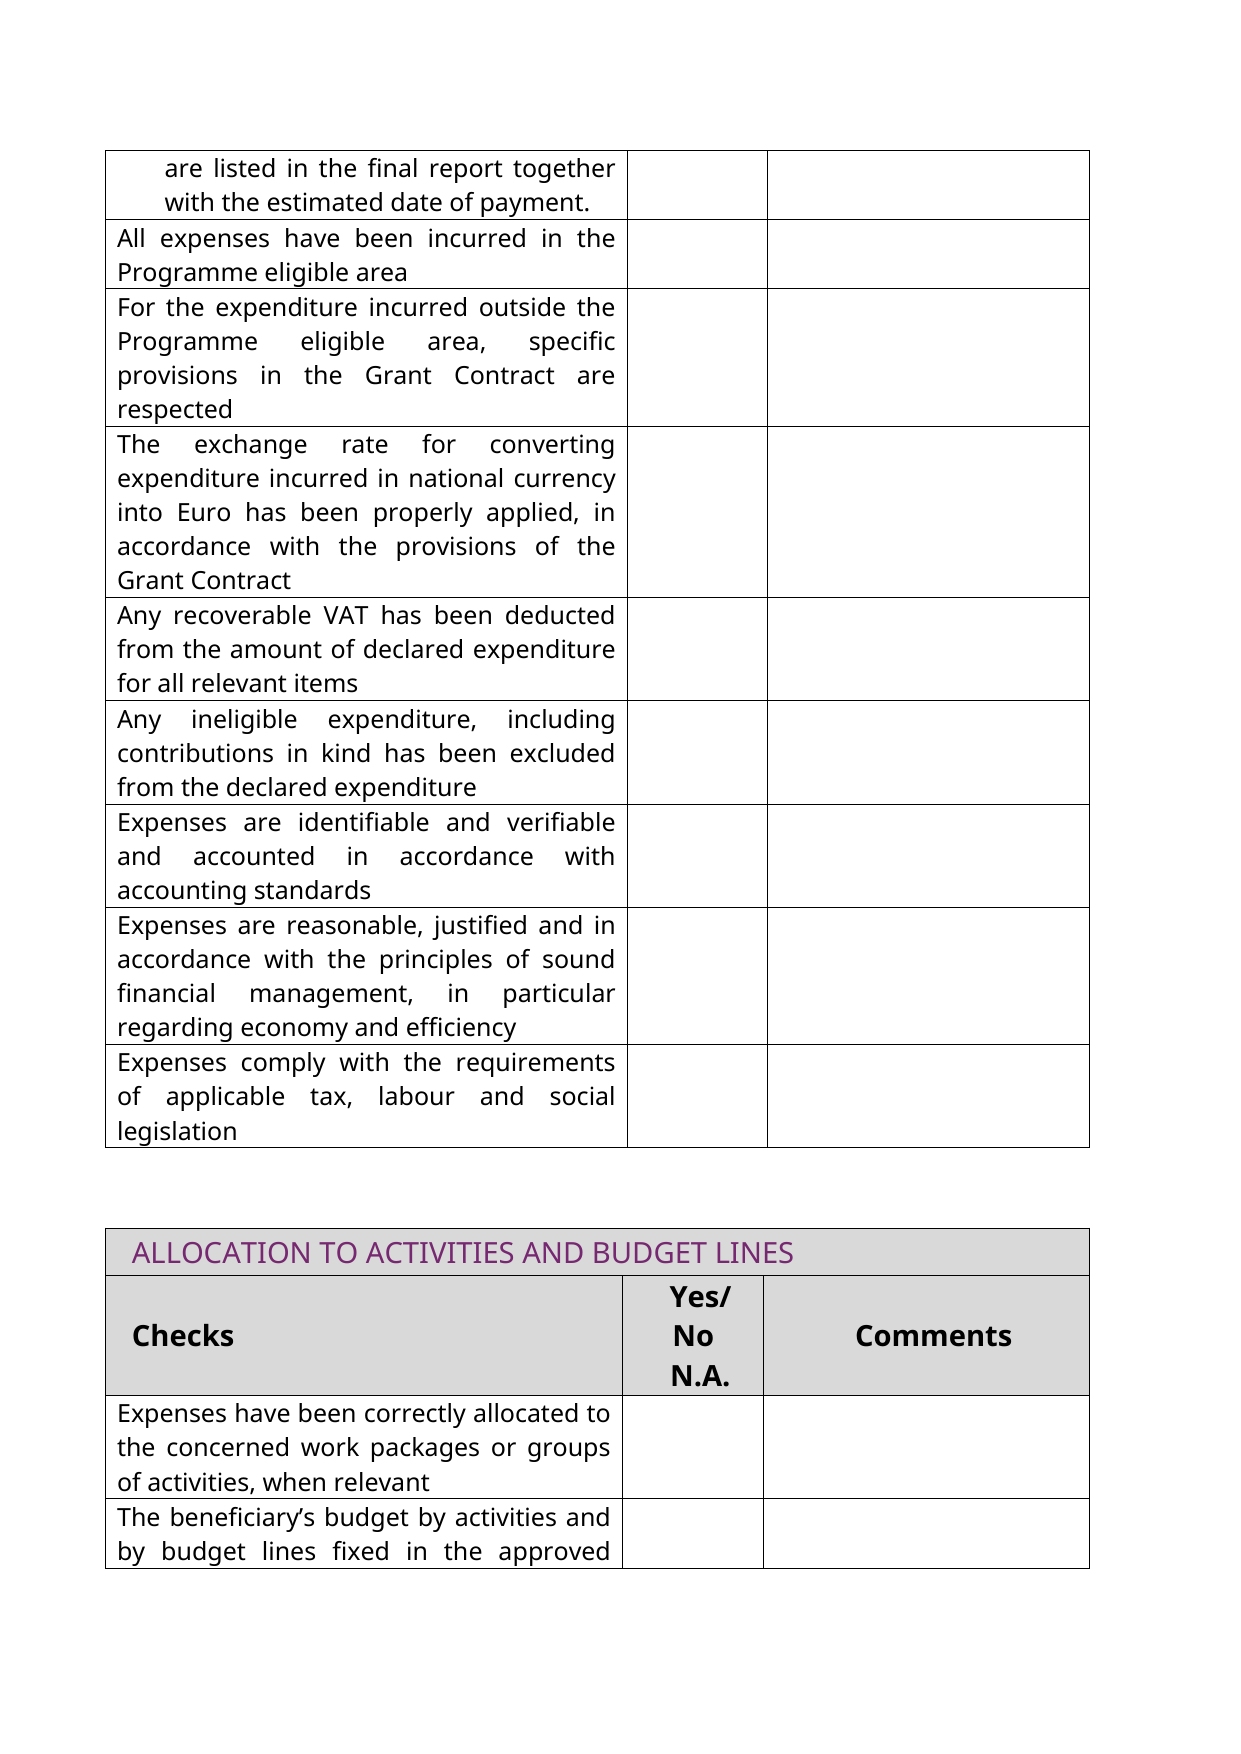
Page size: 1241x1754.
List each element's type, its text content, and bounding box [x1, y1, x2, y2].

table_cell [106, 151, 627, 219]
table_cell [768, 598, 1089, 700]
table_cell [628, 908, 767, 1044]
table_cell [764, 1396, 1089, 1498]
table_cell [628, 289, 767, 426]
table_cell [628, 427, 767, 597]
table_cell [768, 1045, 1089, 1147]
table_cell Expenses comply with the requirements of applicable tax, labour and social legislation [106, 1045, 627, 1147]
table_cell [628, 805, 767, 907]
table_cell Expenses are reasonable, justified and in accordance with the principles of sound financial management, in particular regarding economy and efficiency [106, 908, 627, 1044]
table_header ALLOCATION TO ACTIVITIES AND BUDGET LINES [106, 1229, 1089, 1275]
table_cell Any ineligible expenditure, including contributions in kind has been excluded from the declared expenditure [106, 701, 627, 803]
table_cell The exchange rate for converting expenditure incurred in national currency into Euro has been properly applied, in accordance with the provisions of the Grant Contract [106, 427, 627, 597]
table_cell [768, 151, 1089, 219]
table_cell [764, 1499, 1089, 1567]
table_cell For the expenditure incurred outside the Programme eligible area, specific provisions in the Grant Contract are respected [106, 289, 627, 426]
table_cell [628, 701, 767, 803]
table_cell [623, 1396, 763, 1498]
table_cell Checks [106, 1276, 622, 1395]
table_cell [106, 1499, 622, 1567]
table_cell [768, 805, 1089, 907]
table_cell Expenses are identifiable and verifiable and accounted in accordance with accounting standards [106, 805, 627, 907]
table_cell [628, 598, 767, 700]
table_cell [628, 151, 767, 219]
table_cell [768, 220, 1089, 288]
table_cell [628, 1045, 767, 1147]
table_cell Expenses have been correctly allocated to the concerned work packages or groups of activities, when relevant [106, 1396, 622, 1498]
table_cell [768, 701, 1089, 803]
table_cell Comments [764, 1276, 1089, 1395]
table_cell [623, 1499, 763, 1567]
table_cell [768, 427, 1089, 597]
table_cell [768, 908, 1089, 1044]
table_cell Any recoverable VAT has been deducted from the amount of declared expenditure for all relevant items [106, 598, 627, 700]
table_cell All expenses have been incurred in the Programme eligible area [106, 220, 627, 288]
table_cell [768, 289, 1089, 426]
table_cell Yes/No N.A. [623, 1276, 763, 1395]
table_cell [628, 220, 767, 288]
